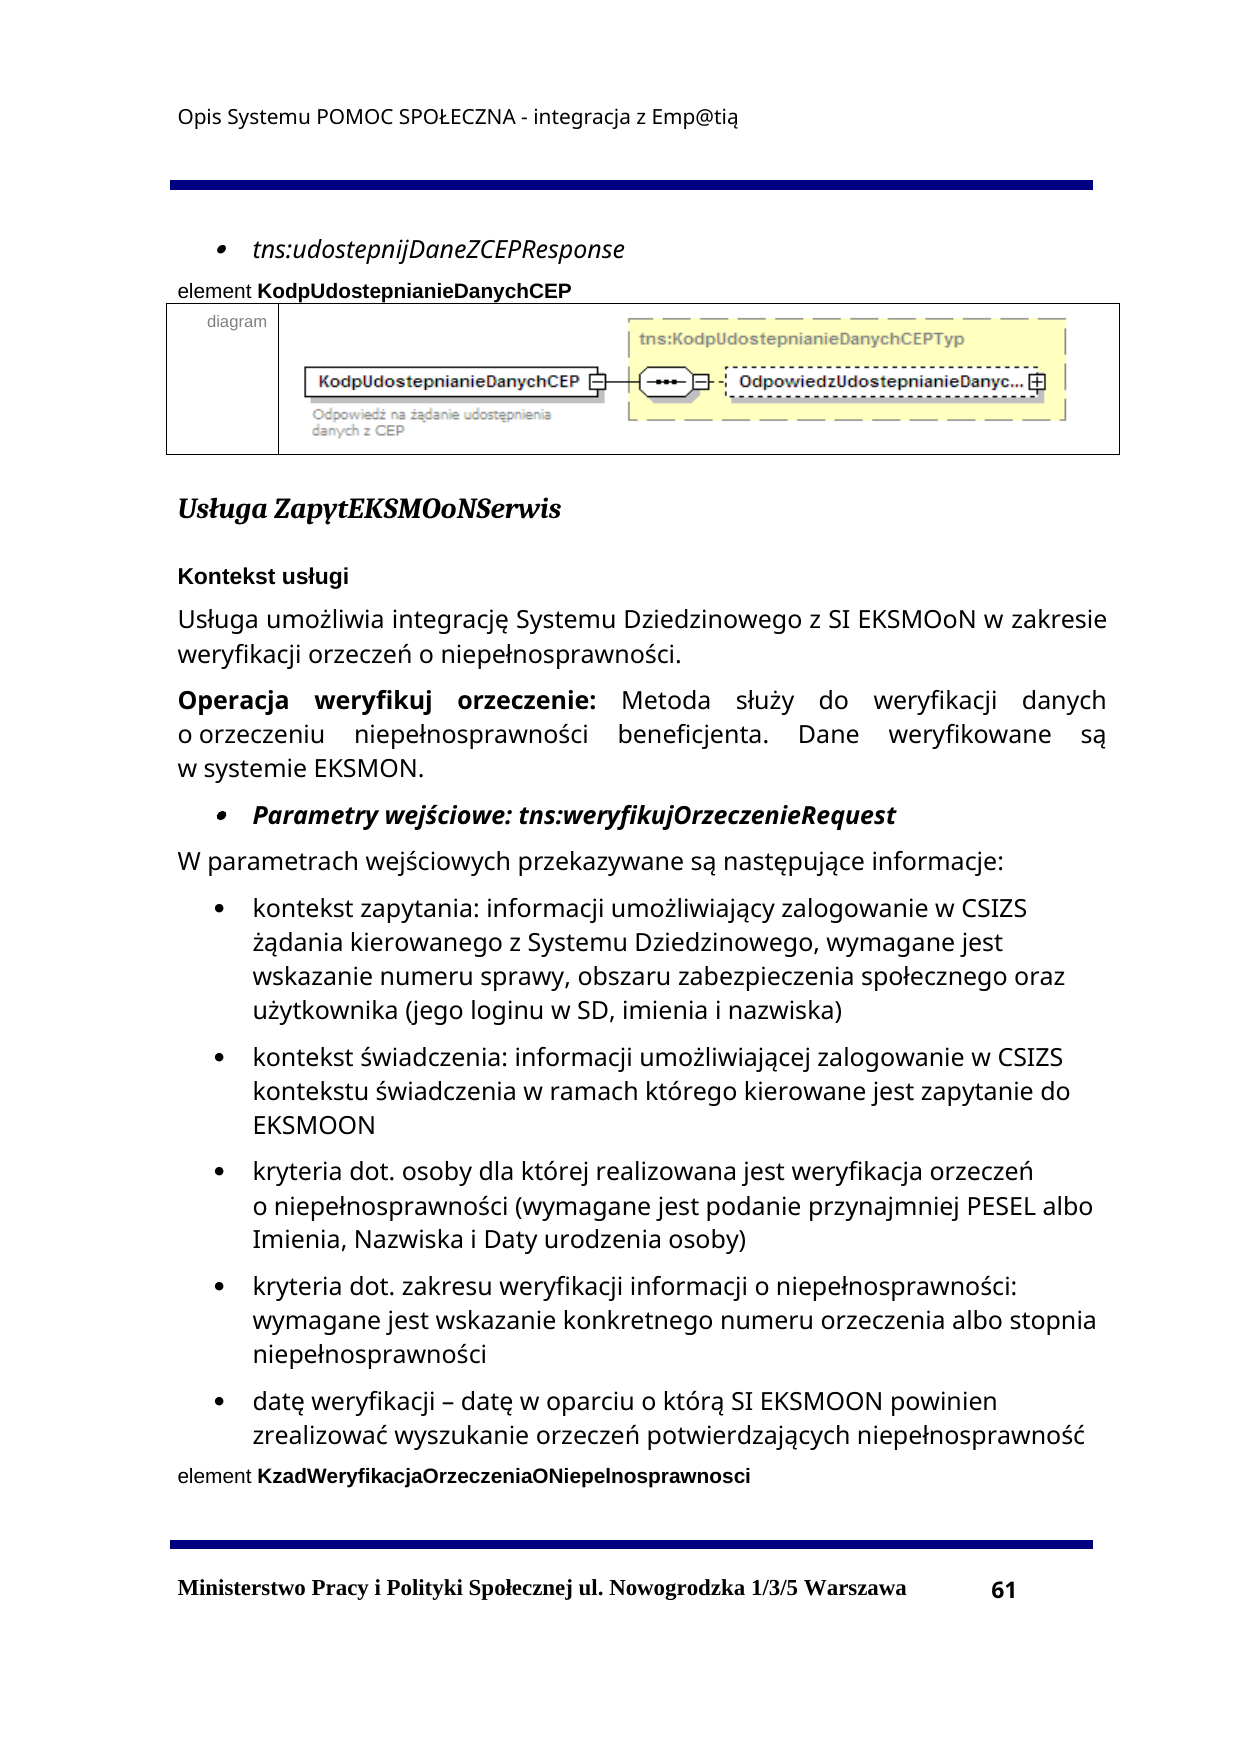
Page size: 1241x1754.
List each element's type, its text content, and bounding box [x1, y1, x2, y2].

text Usługa umożliwia integrację Systemu Dziedzinowego z SI EKSMOoN w zakresie weryfikacji orzeczeń o niepełnosprawności. [177, 602, 1107, 670]
list kryteria dot. zakresu weryfikacji informacji o niepełnosprawności: wymagane jest wskazanie konkretnego numeru orzeczenia albo stopnia niepełnosprawności [215, 1269, 1107, 1371]
list kontekst zapytania: informacji umożliwiający zalogowanie w CSIZS żądania kierowanego z Systemu Dziedzinowego, wymagane jest wskazanie numeru sprawy, obszaru zabezpieczenia społecznego oraz użytkownika (jego loginu w SD, imienia i nazwiska) [215, 891, 1107, 1027]
text Usługa ZapytEKSMOoNSerwis [177, 492, 1107, 526]
text W parametrach wejściowych przekazywane są następujące informacje: [177, 844, 1107, 878]
table_header [279, 304, 1119, 454]
text element KzadWeryfikacjaOrzeczeniaONiepelnosprawnosci [177, 1464, 1107, 1488]
table_header diagram [167, 304, 278, 454]
text element KodpUdostepnianieDanychCEP [177, 279, 1107, 303]
list Parametry wejściowe: tns:weryfikujOrzeczenieRequest [215, 797, 1107, 832]
list kontekst świadczenia: informacji umożliwiającej zalogowanie w CSIZS kontekstu świadczenia w ramach którego kierowane jest zapytanie do EKSMOON [215, 1039, 1107, 1142]
list tns:udostepnijDaneZCEPResponse [215, 232, 1107, 266]
list datę weryfikacji – datę w oparciu o którą SI EKSMOON powinien zrealizować wyszukanie orzeczeń potwierdzających niepełnosprawność [215, 1383, 1107, 1452]
text Operacja weryfikuj orzeczenie: Metoda służy do weryfikacji danych o orzeczeniu niepełnosprawności beneficjenta. Dane weryfikowane są w systemie EKSMON. [177, 683, 1107, 785]
list kryteria dot. osoby dla której realizowana jest weryfikacja orzeczeń o niepełnosprawności (wymagane jest podanie przynajmniej PESEL albo Imienia, Nazwiska i Daty urodzenia osoby) [215, 1154, 1107, 1256]
list Kontekst usługi [177, 563, 1107, 590]
picture [289, 311, 1082, 446]
